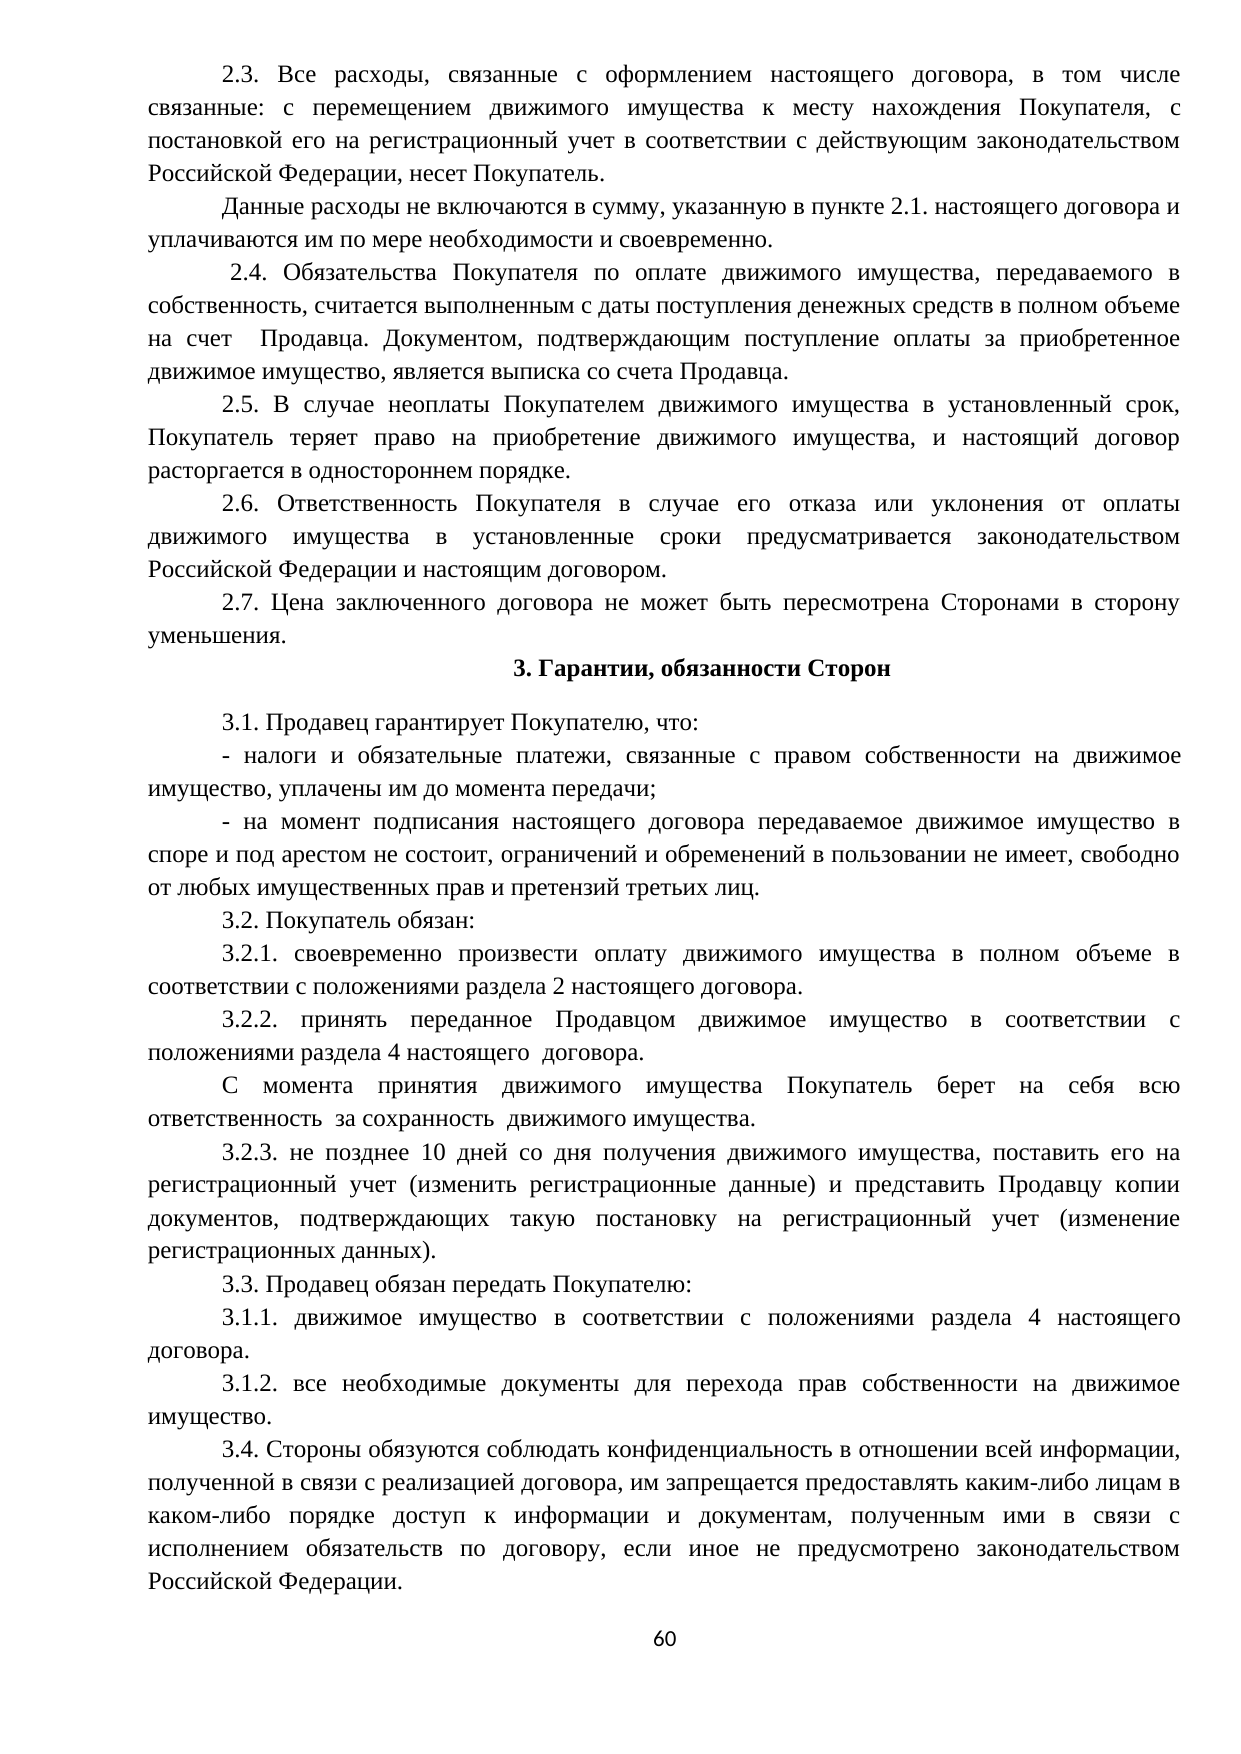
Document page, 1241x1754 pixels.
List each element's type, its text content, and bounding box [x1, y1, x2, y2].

text 3.2.1. своевременно произвести оплату движимого имущества в полном объеме в соответствии с положениями раздела 2 настоящего договора. [148, 938, 1181, 1000]
text - на момент подписания настоящего договора передаваемое движимое имущество в споре и под арестом не состоит, ограничений и обременений в пользовании не имеет, свободно от любых имущественных прав и претензий третьих лиц. [148, 806, 1181, 901]
text 3. Гарантии, обязанности Сторон [148, 653, 1181, 682]
text 3.2.2. принять переданное Продавцом движимое имущество в соответствии с положениями раздела 4 настоящего договора. [148, 1004, 1181, 1066]
text С момента принятия движимого имущества Покупатель берет на себя всю ответственность за сохранность движимого имущества. [148, 1071, 1181, 1132]
text - налоги и обязательные платежи, связанные с правом собственности на движимое имущество, уплачены им до момента передачи; [148, 740, 1181, 802]
text 3.1. Продавец гарантирует Покупателю, что: [148, 707, 1181, 736]
text 3.2.3. не позднее 10 дней со дня получения движимого имущества, поставить его на регистрационный учет (изменить регистрационные данные) и представить Продавцу копии документов, подтверждающих такую постановку на регистрационный учет (изменение регистрационных данных). [148, 1137, 1181, 1264]
text 2.5. В случае неоплаты Покупателем движимого имущества в установленный срок, Покупатель теряет право на приобретение движимого имущества, и настоящий договор расторгается в одностороннем порядке. [148, 389, 1181, 484]
text 3.4. Стороны обязуются соблюдать конфиденциальность в отношении всей информации, полученной в связи с реализацией договора, им запрещается предоставлять каким-либо лицам в каком-либо порядке доступ к информации и документам, полученным ими в связи с исполнением обязательств по договору, если иное не предусмотрено законодательством Российской Федерации. [148, 1434, 1181, 1594]
text 3.1.1. движимое имущество в соответствии с положениями раздела 4 настоящего договора. [148, 1302, 1181, 1363]
text 3.3. Продавец обязан передать Покупателю: [148, 1269, 1181, 1297]
text 2.4. Обязательства Покупателя по оплате движимого имущества, передаваемого в собственность, считается выполненным с даты поступления денежных средств в полном объеме на счет Продавца. Документом, подтверждающим поступление оплаты за приобретенное движимое имущество, является выписка со счета Продавца. [148, 257, 1181, 385]
text 3.2. Покупатель обязан: [148, 905, 1181, 934]
list Данные расходы не включаются в сумму, указанную в пункте 2.1. настоящего договора и уплачиваются им по мере необходимости и своевременно. [148, 191, 1181, 253]
text 2.7. Цена заключенного договора не может быть пересмотрена Сторонами в сторону уменьшения. [148, 587, 1181, 649]
list 2.3. Все расходы, связанные с оформлением настоящего договора, в том числе связанные: с перемещением движимого имущества к месту нахождения Покупателя, с постановкой его на регистрационный учет в соответствии с действующим законодательством Российской Федерации, несет Покупатель. [148, 59, 1181, 187]
text 2.6. Ответственность Покупателя в случае его отказа или уклонения от оплаты движимого имущества в установленные сроки предусматривается законодательством Российской Федерации и настоящим договором. [148, 488, 1181, 583]
text 3.1.2. все необходимые документы для перехода прав собственности на движимое имущество. [148, 1368, 1181, 1429]
